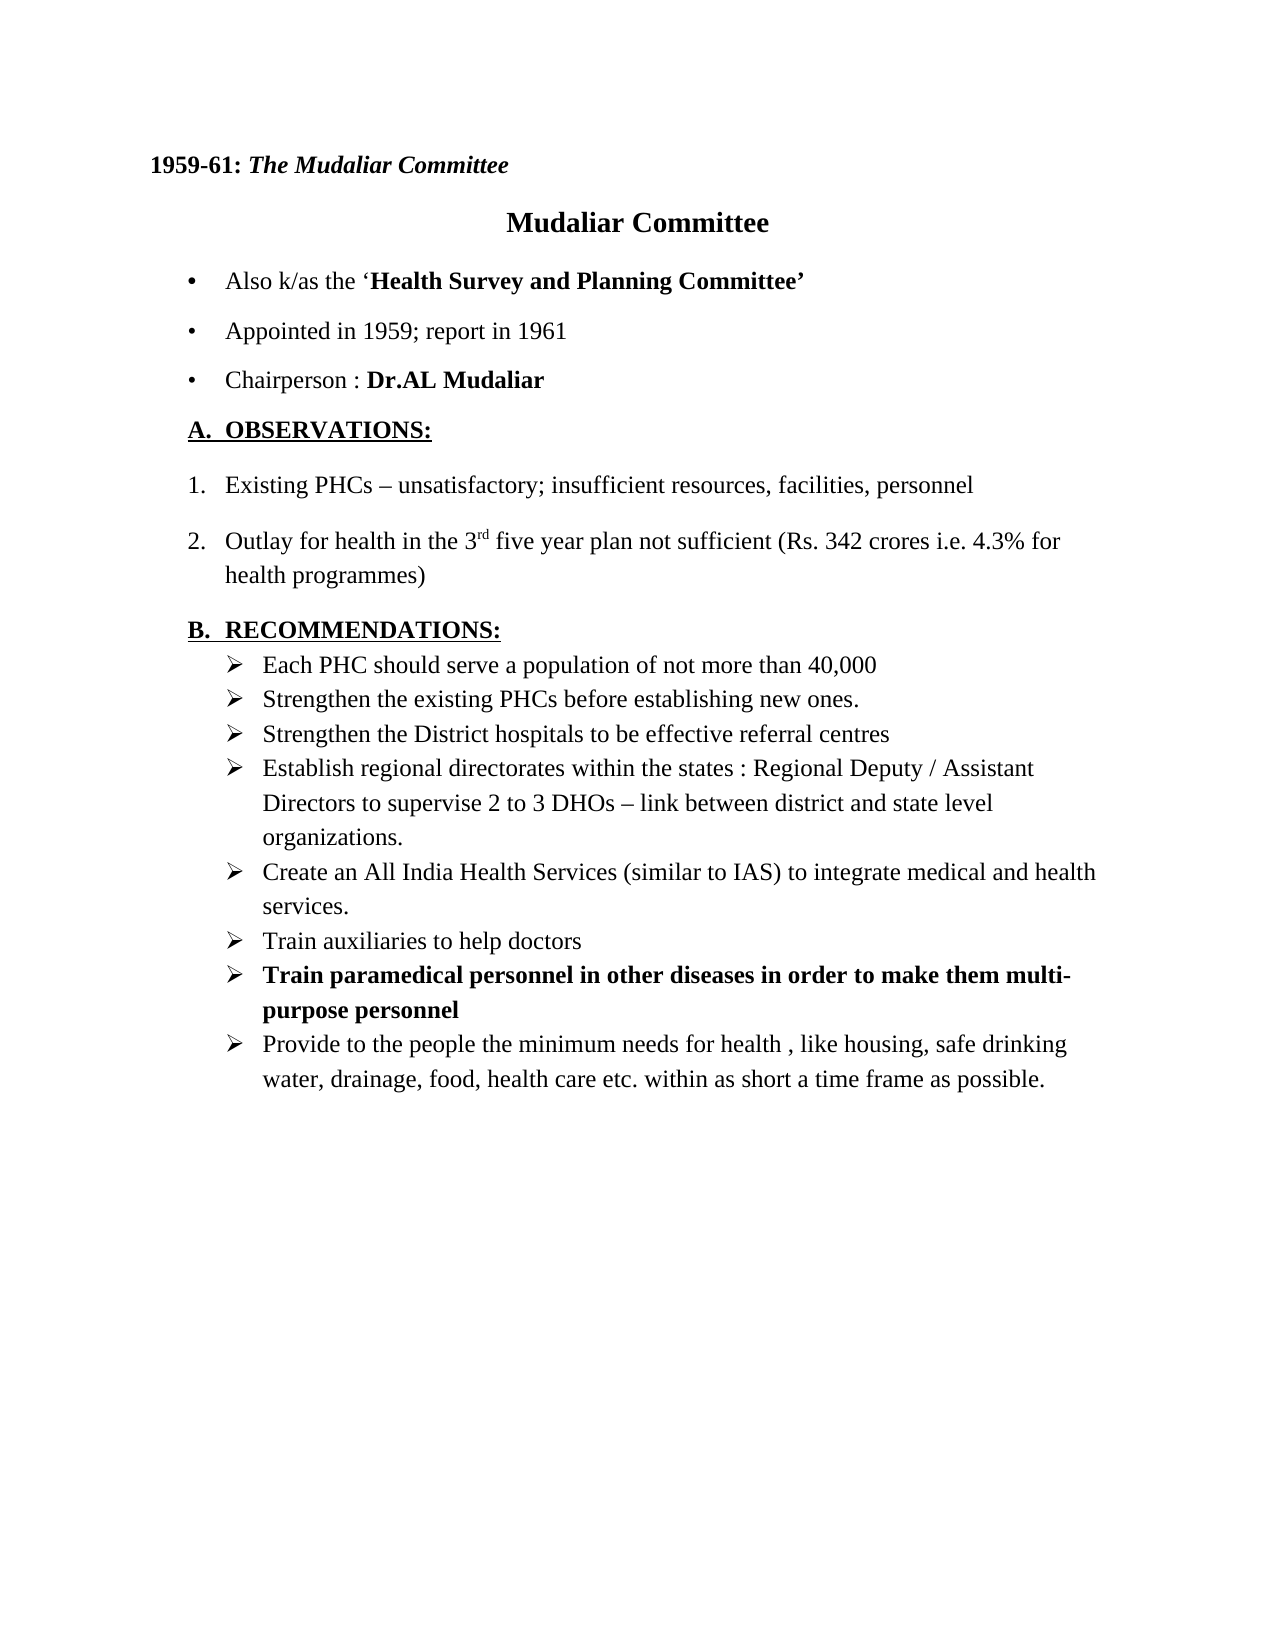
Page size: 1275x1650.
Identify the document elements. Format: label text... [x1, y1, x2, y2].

list Strengthen the existing PHCs before establishing new ones. [225, 684, 1125, 713]
list Existing PHCs – unsatisfactory; insufficient resources, facilities, personnel [187, 470, 1125, 499]
list Each PHC should serve a population of not more than 40,000 [225, 650, 1125, 679]
list Train paramedical personnel in other diseases in order to make them multi-purpose personnel [225, 960, 1125, 1023]
list Train auxiliaries to help doctors [225, 926, 1125, 954]
text Mudaliar Committee [150, 205, 1125, 239]
list Strengthen the District hospitals to be effective referral centres [225, 719, 1125, 748]
list Establish regional directorates within the states : Regional Deputy / Assistant Directors to supervise 2 to 3 DHOs – link between district and state level organizations. [225, 753, 1125, 851]
list RECOMMENDATIONS: [187, 616, 1125, 644]
list Also k/as the ‘Health Survey and Planning Committee’ [187, 266, 1125, 295]
list Create an All India Health Services (similar to IAS) to integrate medical and health services. [225, 857, 1125, 920]
text 1959-61: The Mudaliar Committee [150, 150, 1125, 179]
list Appointed in 1959; report in 1961 [187, 316, 1125, 345]
list Chairperson : Dr.AL Mudaliar [187, 366, 1125, 394]
list Provide to the people the minimum needs for health , like housing, safe drinking water, drainage, food, health care etc. within as short a time frame as possible. [225, 1029, 1125, 1092]
list OBSERVATIONS: [187, 415, 1125, 444]
list Outlay for health in the 3rd five year plan not sufficient (Rs. 342 crores i.e. 4.3% for health programmes) [187, 526, 1125, 589]
